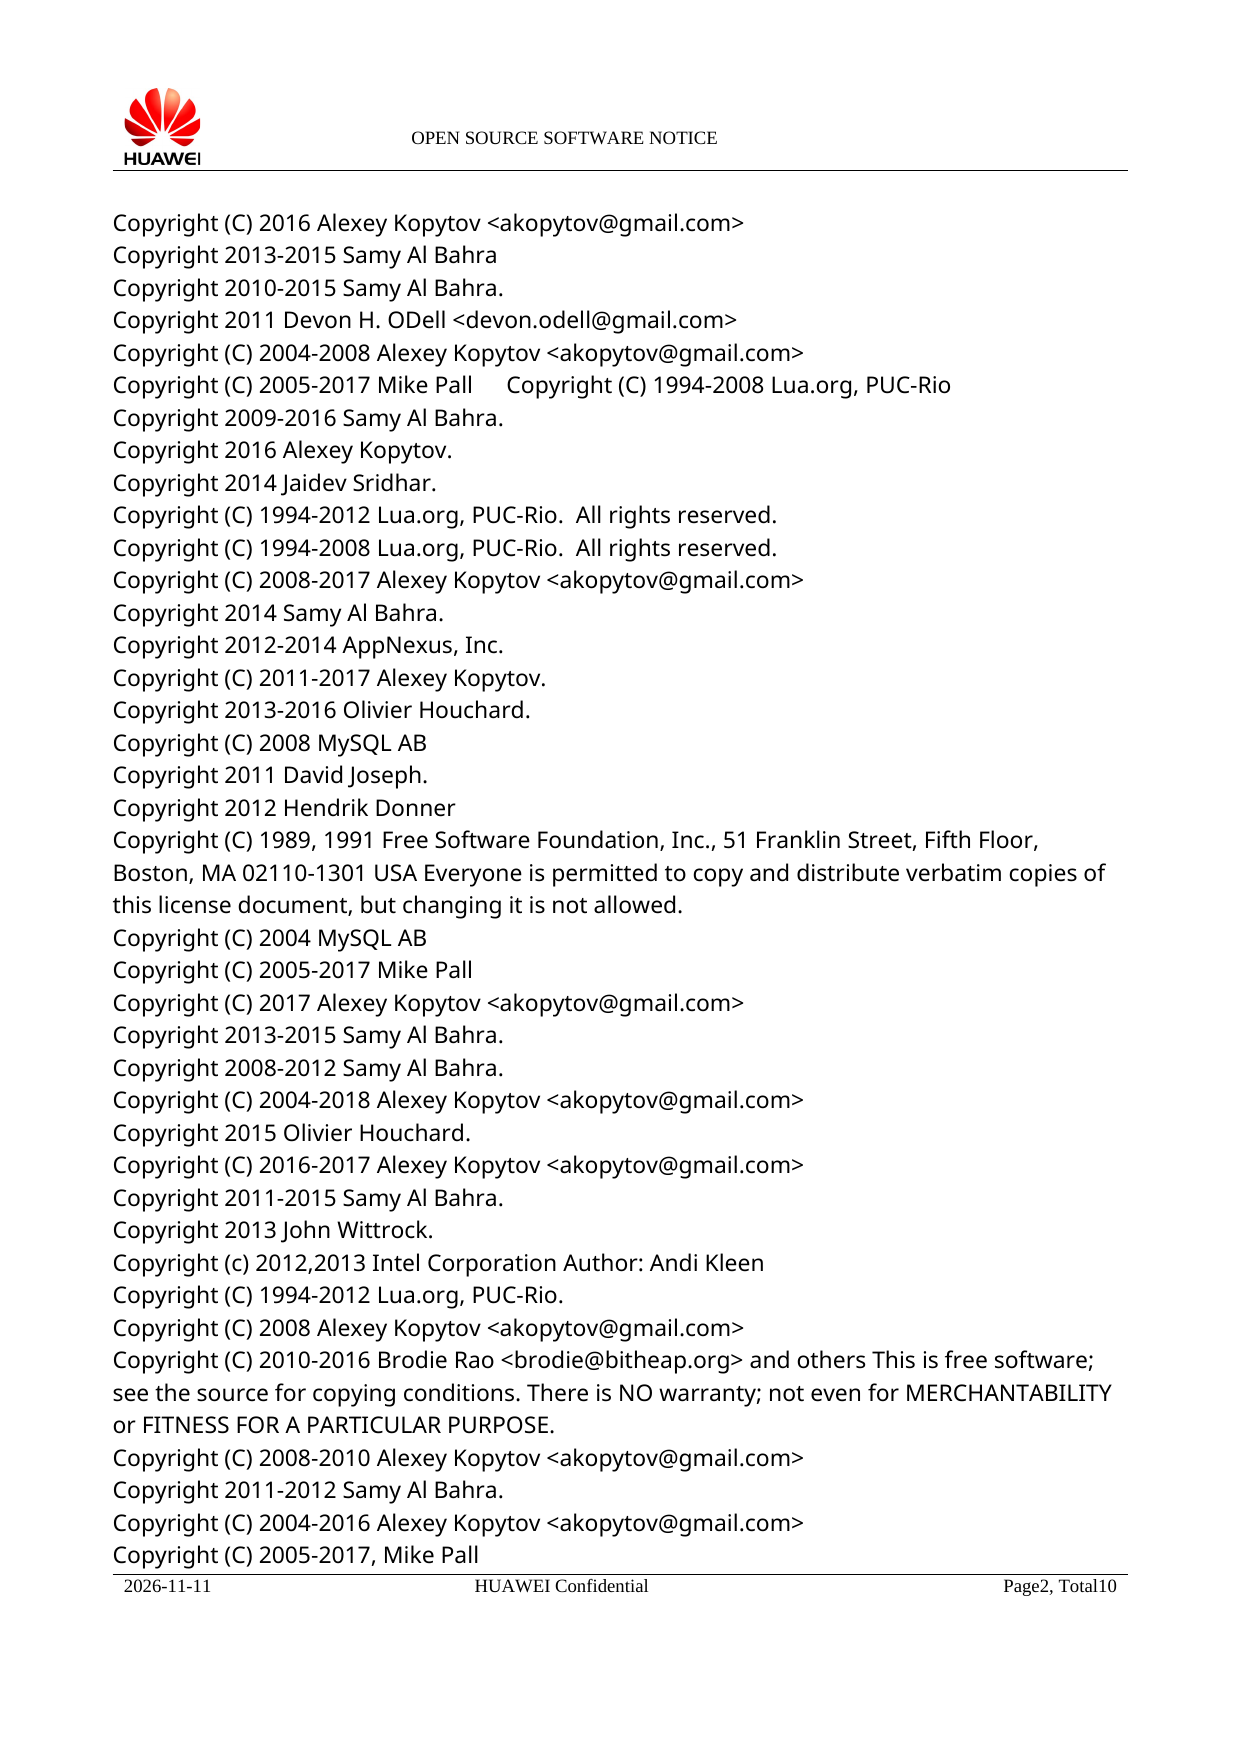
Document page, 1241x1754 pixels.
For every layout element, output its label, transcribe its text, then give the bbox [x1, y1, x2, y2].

picture [124, 88, 201, 165]
